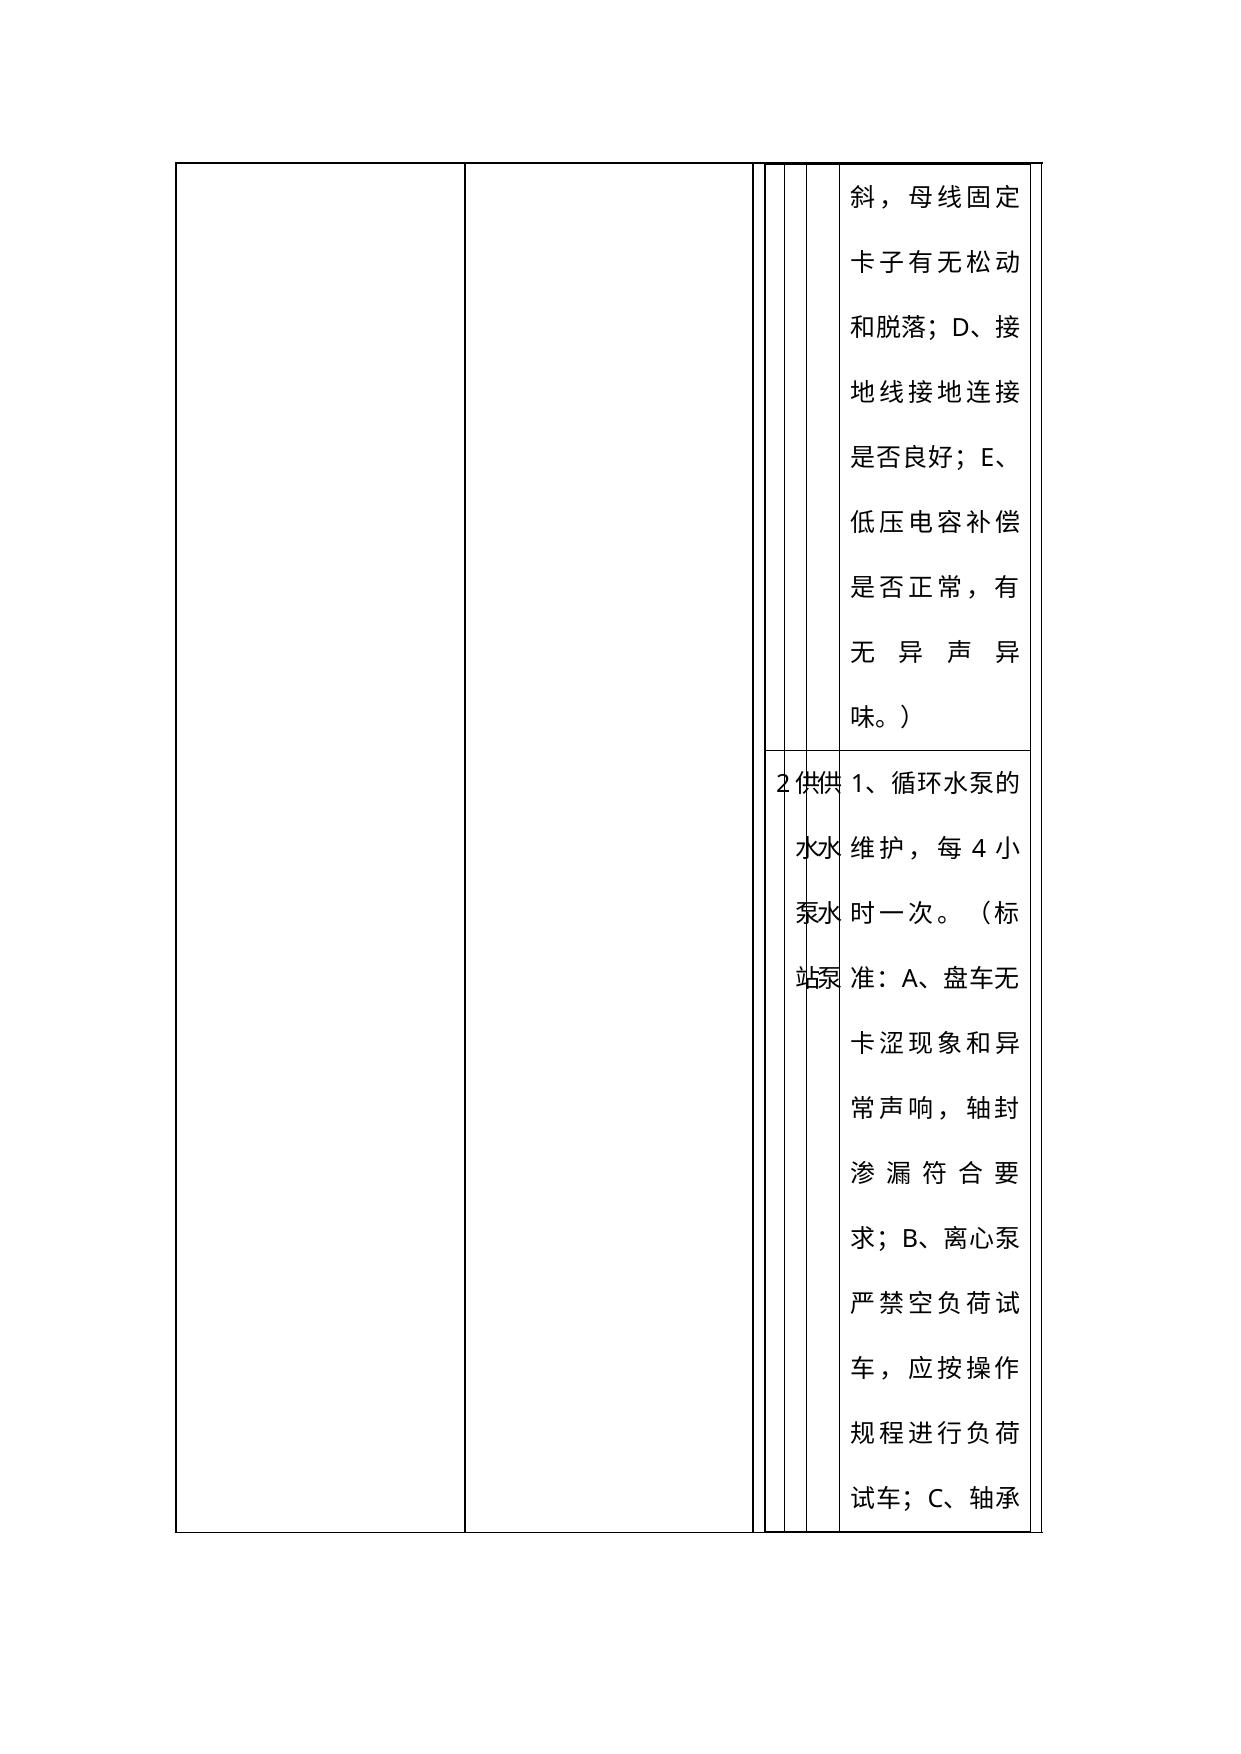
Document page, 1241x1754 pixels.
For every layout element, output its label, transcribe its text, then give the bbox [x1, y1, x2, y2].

table_cell 1 [466, 164, 752, 1532]
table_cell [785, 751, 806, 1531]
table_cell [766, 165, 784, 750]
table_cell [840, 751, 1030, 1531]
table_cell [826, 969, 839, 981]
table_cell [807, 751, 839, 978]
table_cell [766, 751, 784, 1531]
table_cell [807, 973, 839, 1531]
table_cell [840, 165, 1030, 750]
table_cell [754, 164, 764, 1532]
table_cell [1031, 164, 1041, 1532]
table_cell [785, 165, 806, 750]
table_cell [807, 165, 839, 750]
table_cell [177, 164, 464, 1532]
